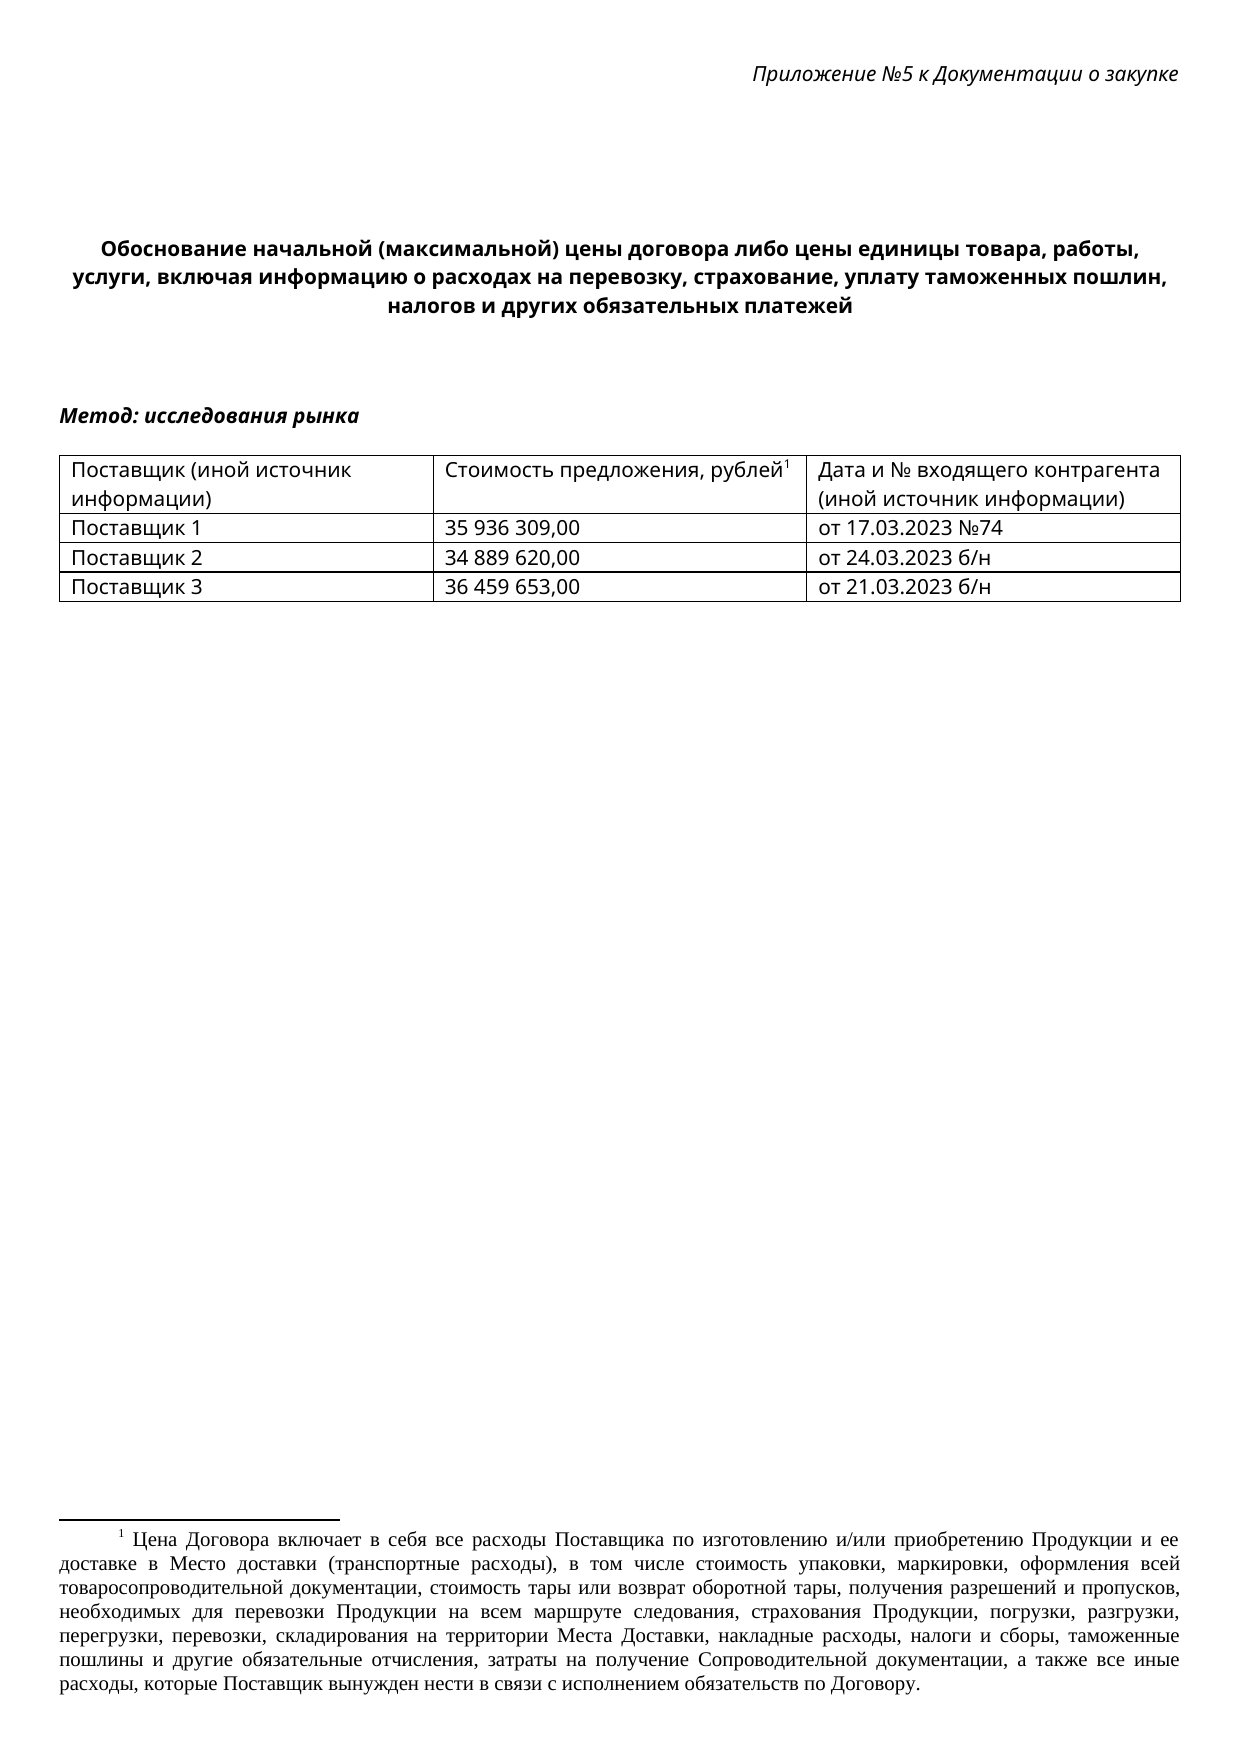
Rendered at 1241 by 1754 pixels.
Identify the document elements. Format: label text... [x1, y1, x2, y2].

table_cell 36 459 653,00 [434, 573, 806, 601]
table_cell Поставщик 3 [60, 573, 433, 601]
text Метод: исследования рынка [59, 401, 1181, 429]
table_cell от 21.03.2023 б/н [807, 573, 1180, 601]
text Обоснование начальной (максимальной) цены договора либо цены единицы товара, работы, услуги, включая информацию о расходах на перевозку, страхование, уплату таможенных пошлин, налогов и других обязательных платежей [59, 234, 1181, 319]
table_cell от 17.03.2023 №74 [807, 514, 1180, 542]
table_cell от 24.03.2023 б/н [807, 543, 1180, 571]
list Приложение №5 к Документации о закупке [134, 59, 1181, 87]
table_cell 35 936 309,00 [434, 514, 806, 542]
table_cell Поставщик 1 [60, 514, 433, 542]
table_header Стоимость предложения, рублей [434, 456, 806, 512]
table_header Дата и № входящего контрагента (иной источник информации) [807, 456, 1180, 512]
table_header Поставщик (иной источник информации) [60, 456, 433, 512]
table_cell 34 889 620,00 [434, 543, 806, 571]
table_cell Поставщик 2 [60, 543, 433, 571]
